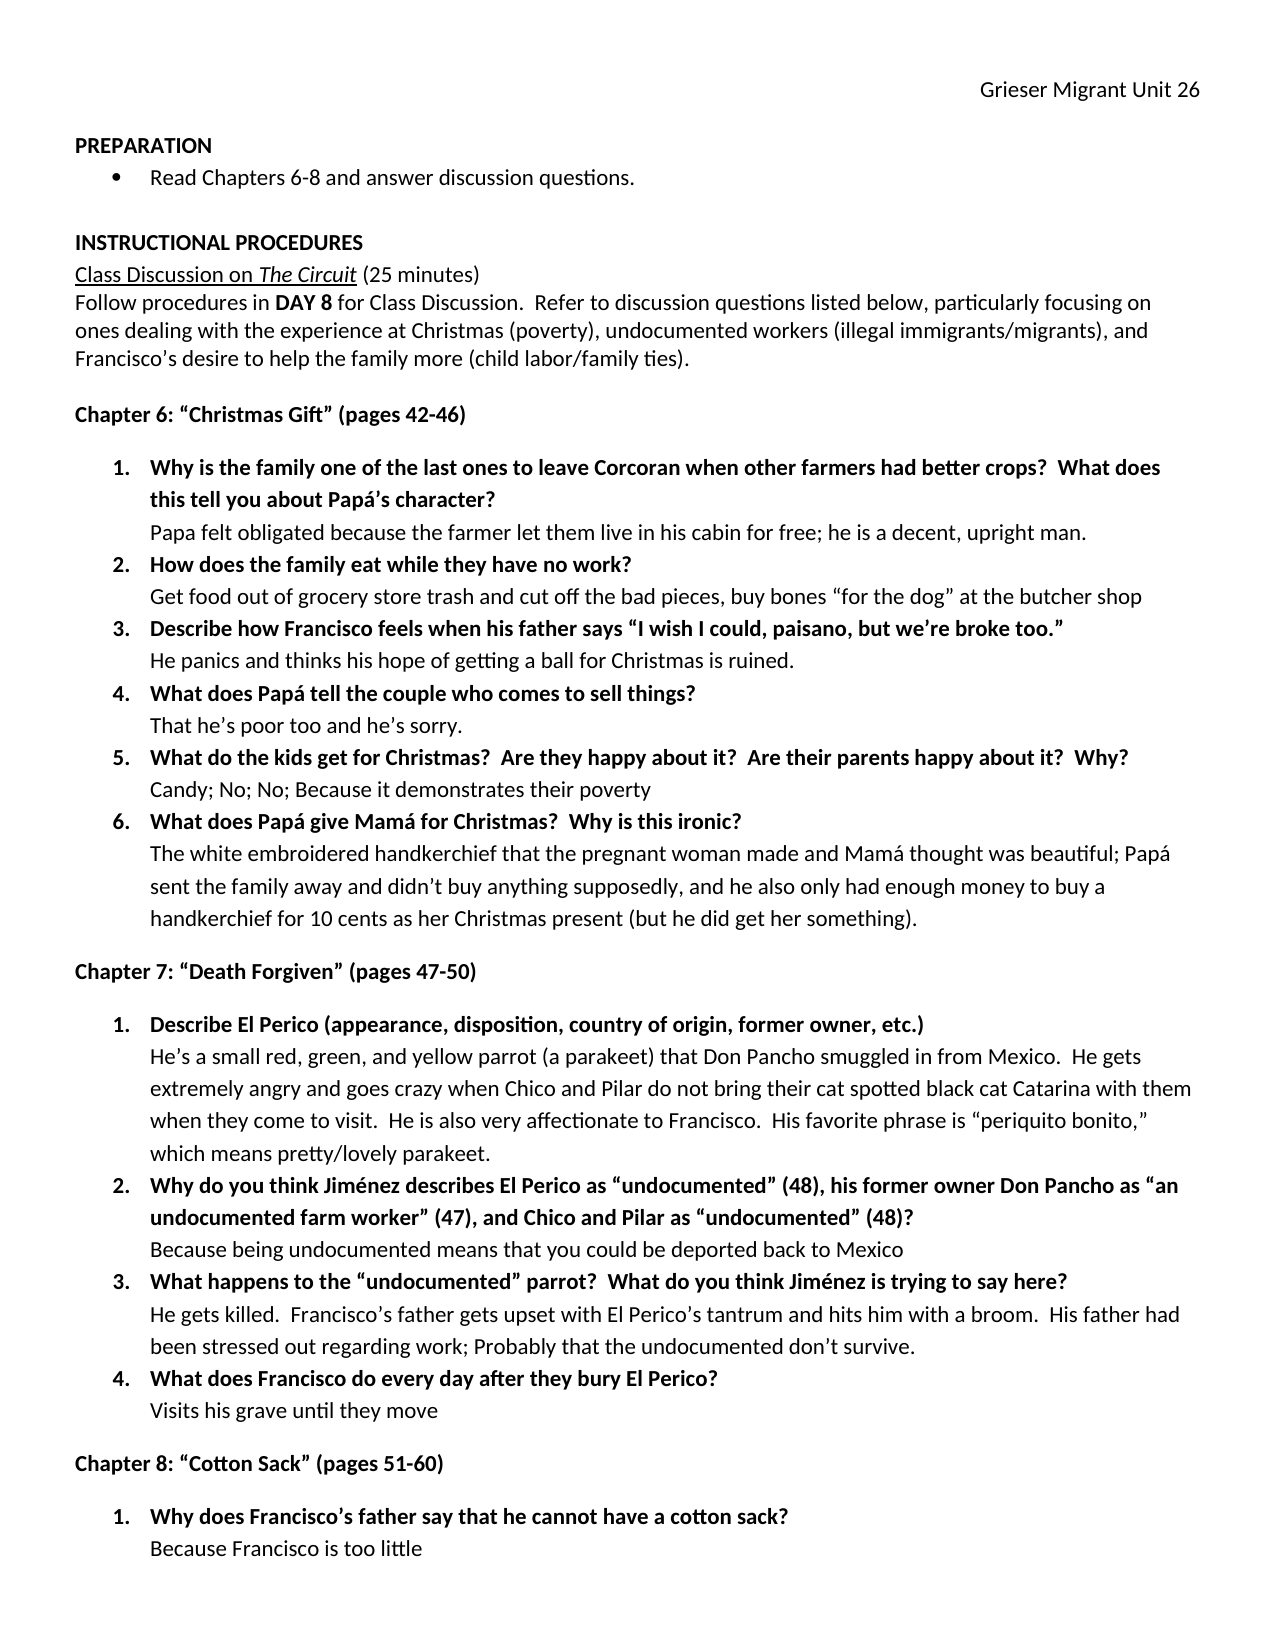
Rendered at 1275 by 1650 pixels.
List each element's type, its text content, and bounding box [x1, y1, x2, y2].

list Why is the family one of the last ones to leave Corcoran when other farmers had better crops? What does this tell you about Papá’s character? [112, 453, 1200, 513]
list Why do you think Jiménez describes El Perico as “undocumented” (48), his former owner Don Pancho as “an undocumented farm worker” (47), and Chico and Pilar as “undocumented” (48)? [112, 1171, 1200, 1231]
list Get food out of grocery store trash and cut off the bad pieces, buy bones “for the dog” at the butcher shop [150, 582, 1200, 610]
list Candy; No; No; Because it demonstrates their poverty [150, 775, 1200, 803]
list Read Chapters 6-8 and answer discussion questions. [112, 163, 1200, 191]
list Because Francisco is too little [150, 1534, 1200, 1562]
list He panics and thinks his hope of getting a ball for Christmas is ruined. [150, 646, 1200, 674]
list He gets killed. Francisco’s father gets upset with El Perico’s tantrum and hits him with a broom. His father had been stressed out regarding work; Probably that the undocumented don’t survive. [150, 1300, 1200, 1360]
list The white embroidered handkerchief that the pregnant woman made and Mamá thought was beautiful; Papá sent the family away and didn’t buy anything supposedly, and he also only had enough money to buy a handkerchief for 10 cents as her Christmas present (but he did get her something). [150, 839, 1200, 932]
list Describe El Perico (appearance, disposition, country of origin, former owner, etc.) [112, 1010, 1200, 1038]
list What do the kids get for Christmas? Are they happy about it? Are their parents happy about it? Why? [112, 743, 1200, 771]
list How does the family eat while they have no work? [112, 550, 1200, 578]
list What does Papá give Mamá for Christmas? Why is this ironic? [112, 807, 1200, 835]
text Chapter 6: “Christmas Gift” (pages 42-46) [75, 400, 1200, 428]
text INSTRUCTIONAL PROCEDURES [75, 228, 1200, 256]
text Follow procedures in DAY 8 for Class Discussion. Refer to discussion questions listed below, particularly focusing on ones dealing with the experience at Christmas (poverty), undocumented workers (illegal immigrants/migrants), and Francisco’s desire to help the family more (child labor/family ties). [75, 288, 1200, 372]
text Chapter 7: “Death Forgiven” (pages 47-50) [75, 957, 1200, 985]
text Chapter 8: “Cotton Sack” (pages 51-60) [75, 1449, 1200, 1477]
list That he’s poor too and he’s sorry. [150, 711, 1200, 739]
text Class Discussion on The Circuit (25 minutes) [75, 260, 1200, 288]
list What does Francisco do every day after they bury El Perico? [112, 1364, 1200, 1392]
list Why does Francisco’s father say that he cannot have a cotton sack? [112, 1502, 1200, 1530]
list Because being undocumented means that you could be deported back to Mexico [150, 1235, 1200, 1263]
list Papa felt obligated because the farmer let them live in his cabin for free; he is a decent, upright man. [150, 518, 1200, 546]
list He’s a small red, green, and yellow parrot (a parakeet) that Don Pancho smuggled in from Mexico. He gets extremely angry and goes crazy when Chico and Pilar do not bring their cat spotted black cat Catarina with them when they come to visit. He is also very affectionate to Francisco. His favorite phrase is “periquito bonito,” which means pretty/lovely parakeet. [150, 1042, 1200, 1167]
list What happens to the “undocumented” parrot? What do you think Jiménez is trying to say here? [112, 1267, 1200, 1296]
list Visits his grave until they move [150, 1396, 1200, 1424]
text PREPARATION [75, 131, 1200, 159]
list Describe how Francisco feels when his father says “I wish I could, paisano, but we’re broke too.” [112, 614, 1200, 642]
list What does Papá tell the couple who comes to sell things? [112, 679, 1200, 707]
